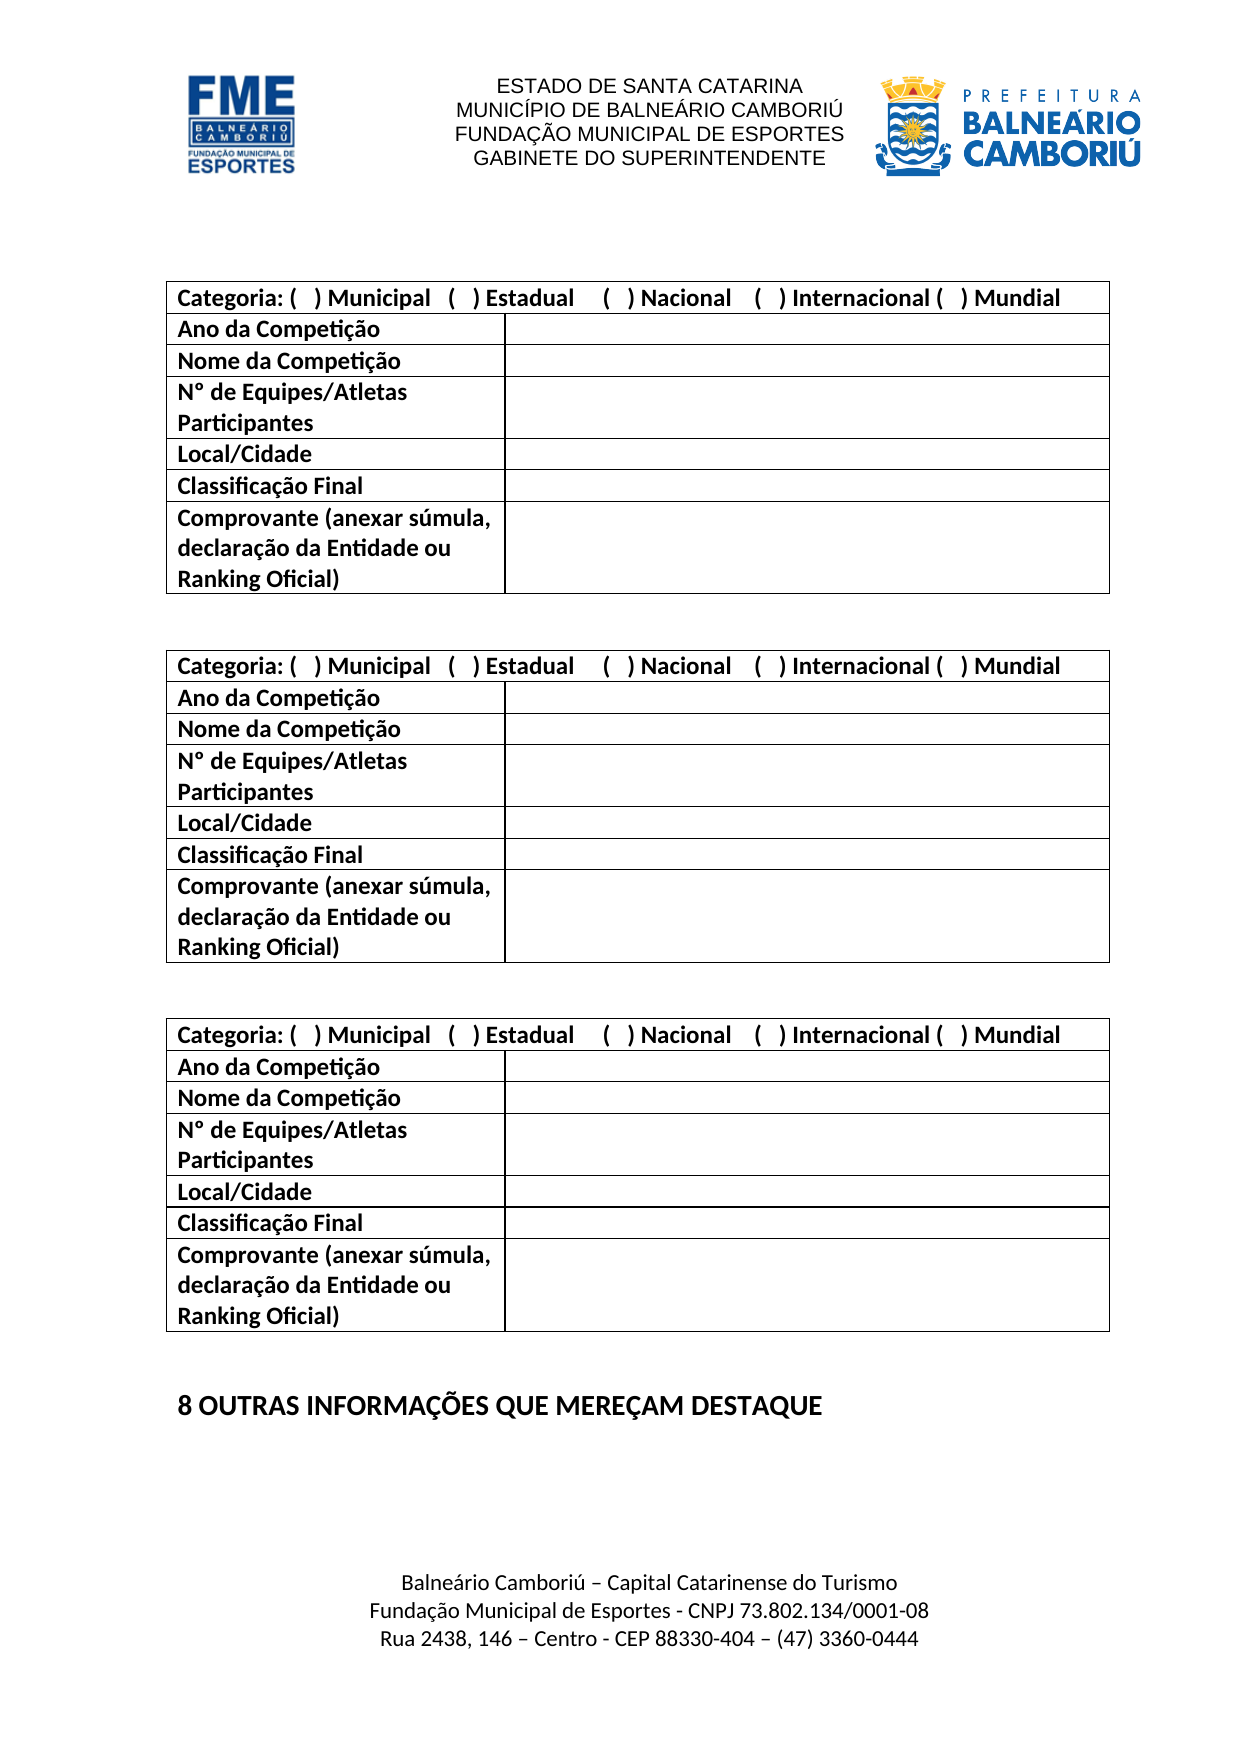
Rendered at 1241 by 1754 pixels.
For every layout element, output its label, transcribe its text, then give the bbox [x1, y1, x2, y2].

table_cell Ano da Competição [167, 682, 504, 713]
table_header Categoria: ( ) Municipal ( ) Estadual ( ) Nacional ( ) Internacional ( ) Mundial [167, 282, 1109, 312]
table_header Categoria: ( ) Municipal ( ) Estadual ( ) Nacional ( ) Internacional ( ) Mundial [167, 651, 1109, 681]
table_cell Nome da Competição [167, 345, 504, 376]
table_cell [506, 1082, 1109, 1113]
table_cell [506, 1114, 1109, 1175]
picture [181, 57, 299, 191]
table_cell [506, 439, 1109, 469]
table_cell [506, 1208, 1109, 1238]
table_cell Classificação Final [167, 470, 504, 501]
table_cell Local/Cidade [167, 1176, 504, 1206]
table_cell [506, 807, 1109, 838]
table_cell Nº de Equipes/Atletas Participantes [167, 377, 504, 438]
table_cell Classificação Final [167, 839, 504, 869]
table_cell Ano da Competição [167, 314, 504, 344]
table_cell Comprovante (anexar súmula, declaração da Entidade ou Ranking Oficial) [167, 502, 504, 593]
table_cell Nº de Equipes/Atletas Participantes [167, 745, 504, 806]
table_cell [506, 839, 1109, 869]
table_cell [506, 345, 1109, 376]
table_cell [506, 470, 1109, 501]
table_cell [506, 1239, 1109, 1331]
table_cell [506, 745, 1109, 806]
table_cell Local/Cidade [167, 807, 504, 838]
table_cell [506, 714, 1109, 744]
table_cell Classificação Final [167, 1208, 504, 1238]
table_cell [506, 870, 1109, 962]
table_cell Ano da Competição [167, 1051, 504, 1081]
table_cell [506, 1051, 1109, 1081]
table_cell Comprovante (anexar súmula, declaração da Entidade ou Ranking Oficial) [167, 1239, 504, 1331]
text 8 OUTRAS INFORMAÇÕES QUE MEREÇAM DESTAQUE [177, 1387, 1122, 1422]
table_cell Nº de Equipes/Atletas Participantes [167, 1114, 504, 1175]
table_cell [506, 682, 1109, 713]
table_cell Comprovante (anexar súmula, declaração da Entidade ou Ranking Oficial) [167, 870, 504, 962]
table_cell Nome da Competição [167, 714, 504, 744]
table_cell Nome da Competição [167, 1082, 504, 1113]
picture [875, 75, 1141, 176]
table_header Categoria: ( ) Municipal ( ) Estadual ( ) Nacional ( ) Internacional ( ) Mundial [167, 1019, 1109, 1050]
table_cell [506, 1176, 1109, 1206]
table_cell [506, 377, 1109, 438]
table_cell Local/Cidade [167, 439, 504, 469]
table_cell [506, 502, 1109, 593]
table_cell [506, 314, 1109, 344]
